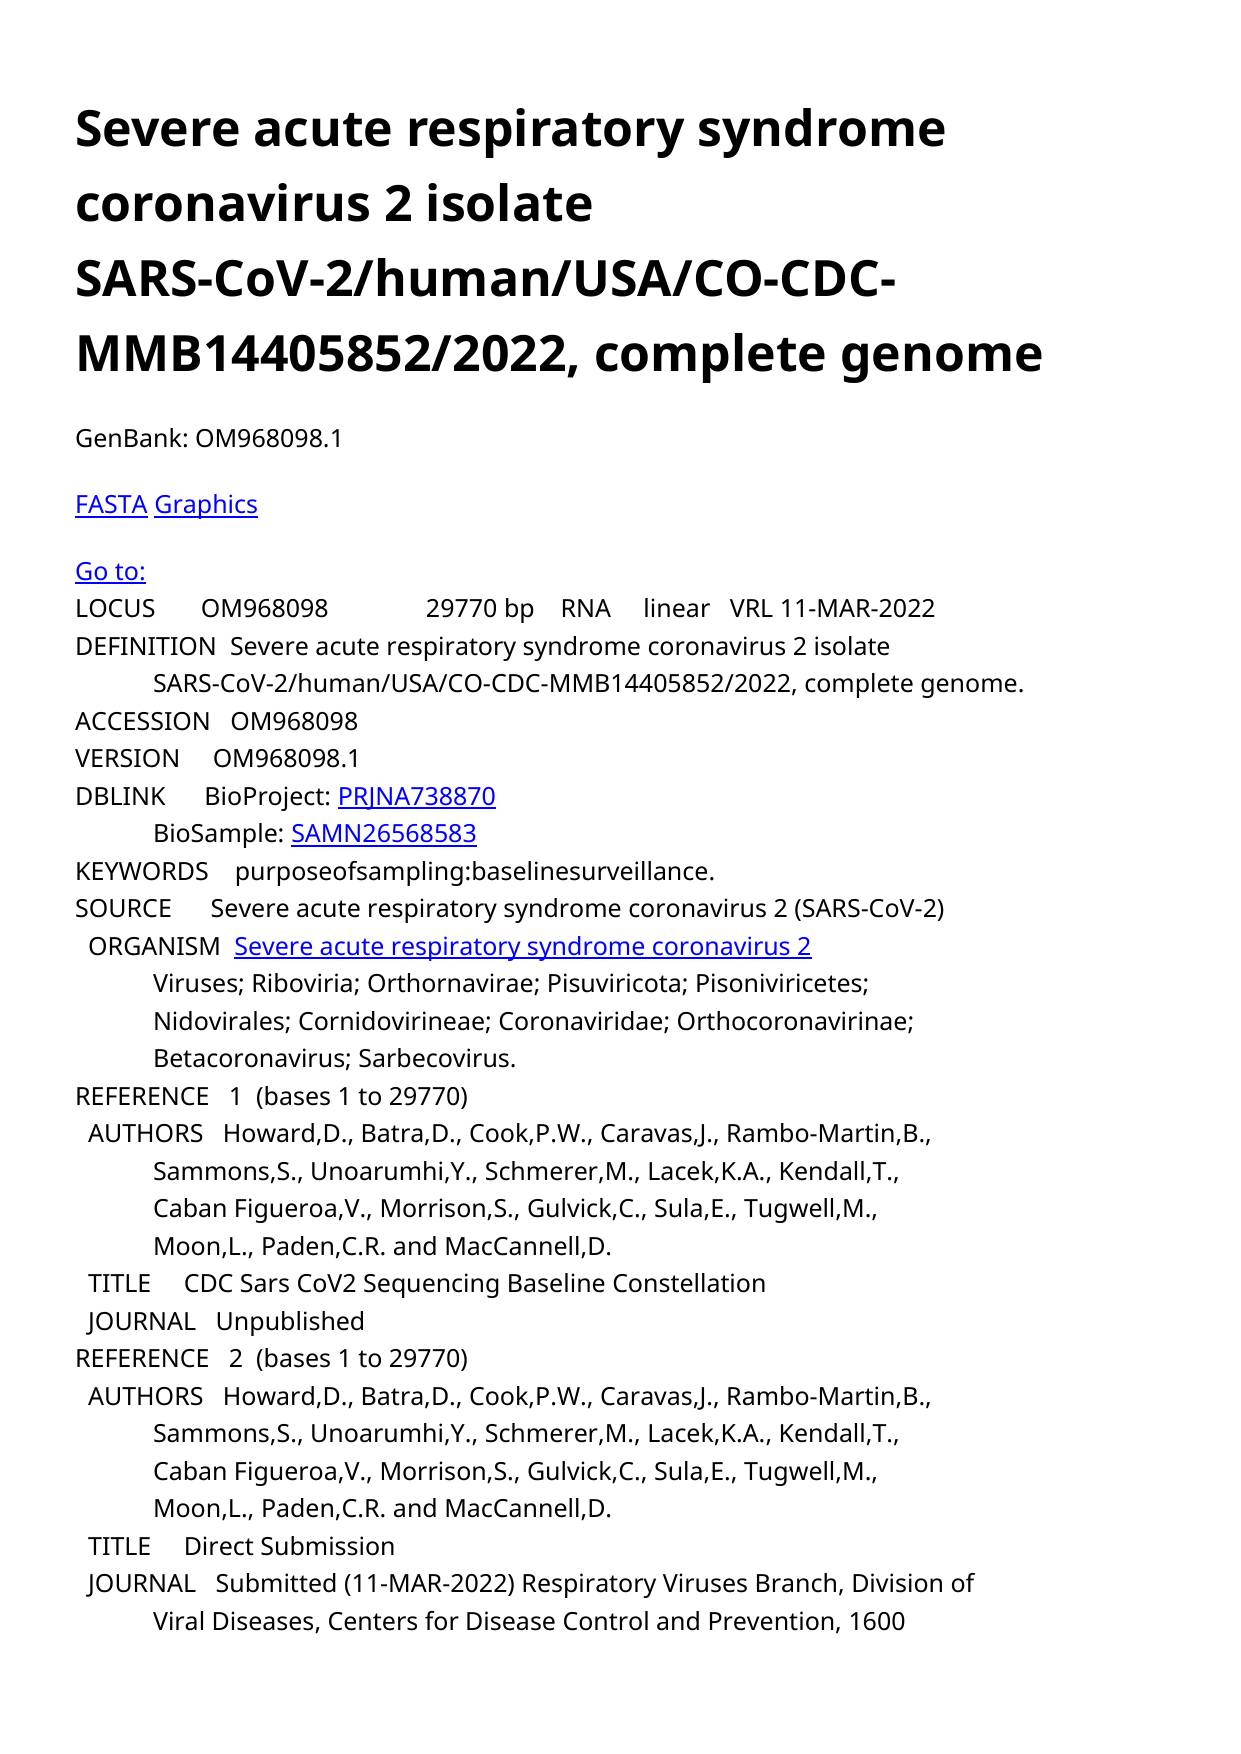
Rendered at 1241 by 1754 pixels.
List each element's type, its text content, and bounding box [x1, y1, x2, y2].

text SOURCE Severe acute respiratory syndrome coronavirus 2 (SARS-CoV-2) [75, 889, 1165, 927]
text REFERENCE 2 (bases 1 to 29770) [75, 1339, 1165, 1377]
text SARS-CoV-2/human/USA/CO-CDC-MMB14405852/2022, complete genome. [75, 664, 1165, 702]
text Moon,L., Paden,C.R. and MacCannell,D. [75, 1489, 1165, 1527]
text Moon,L., Paden,C.R. and MacCannell,D. [75, 1227, 1165, 1264]
text Betacoronavirus; Sarbecovirus. [75, 1039, 1165, 1077]
text VERSION OM968098.1 [75, 739, 1165, 777]
text DEFINITION Severe acute respiratory syndrome coronavirus 2 isolate [75, 627, 1165, 664]
text Go to: [75, 552, 1165, 589]
text Sammons,S., Unoarumhi,Y., Schmerer,M., Lacek,K.A., Kendall,T., [75, 1152, 1165, 1189]
text AUTHORS Howard,D., Batra,D., Cook,P.W., Caravas,J., Rambo-Martin,B., [75, 1114, 1165, 1152]
text TITLE CDC Sars CoV2 Sequencing Baseline Constellation [75, 1264, 1165, 1302]
text Severe acute respiratory syndrome coronavirus 2 isolate SARS-CoV-2/human/USA/CO-CDC-MMB14405852/2022, complete genome [75, 89, 1165, 389]
text Nidovirales; Cornidovirineae; Coronaviridae; Orthocoronavirinae; [75, 1002, 1165, 1039]
text GenBank: OM968098.1 [75, 419, 1165, 456]
text AUTHORS Howard,D., Batra,D., Cook,P.W., Caravas,J., Rambo-Martin,B., [75, 1377, 1165, 1414]
text LOCUS OM968098 29770 bp RNA linear VRL 11-MAR-2022 [75, 589, 1165, 627]
text JOURNAL Unpublished [75, 1302, 1165, 1339]
text FASTA Graphics [75, 485, 1165, 523]
text ORGANISM Severe acute respiratory syndrome coronavirus 2 [75, 927, 1165, 964]
text Sammons,S., Unoarumhi,Y., Schmerer,M., Lacek,K.A., Kendall,T., [75, 1414, 1165, 1452]
text ACCESSION OM968098 [75, 702, 1165, 739]
text KEYWORDS purposeofsampling:baselinesurveillance. [75, 852, 1165, 889]
text BioSample: SAMN26568583 [75, 814, 1165, 852]
text Caban Figueroa,V., Morrison,S., Gulvick,C., Sula,E., Tugwell,M., [75, 1189, 1165, 1227]
text DBLINK BioProject: PRJNA738870 [75, 777, 1165, 814]
text REFERENCE 1 (bases 1 to 29770) [75, 1077, 1165, 1114]
text Viral Diseases, Centers for Disease Control and Prevention, 1600 [75, 1602, 1165, 1639]
text TITLE Direct Submission [75, 1527, 1165, 1564]
text Viruses; Riboviria; Orthornavirae; Pisuviricota; Pisoniviricetes; [75, 964, 1165, 1002]
text Caban Figueroa,V., Morrison,S., Gulvick,C., Sula,E., Tugwell,M., [75, 1452, 1165, 1489]
text JOURNAL Submitted (11-MAR-2022) Respiratory Viruses Branch, Division of [75, 1564, 1165, 1602]
